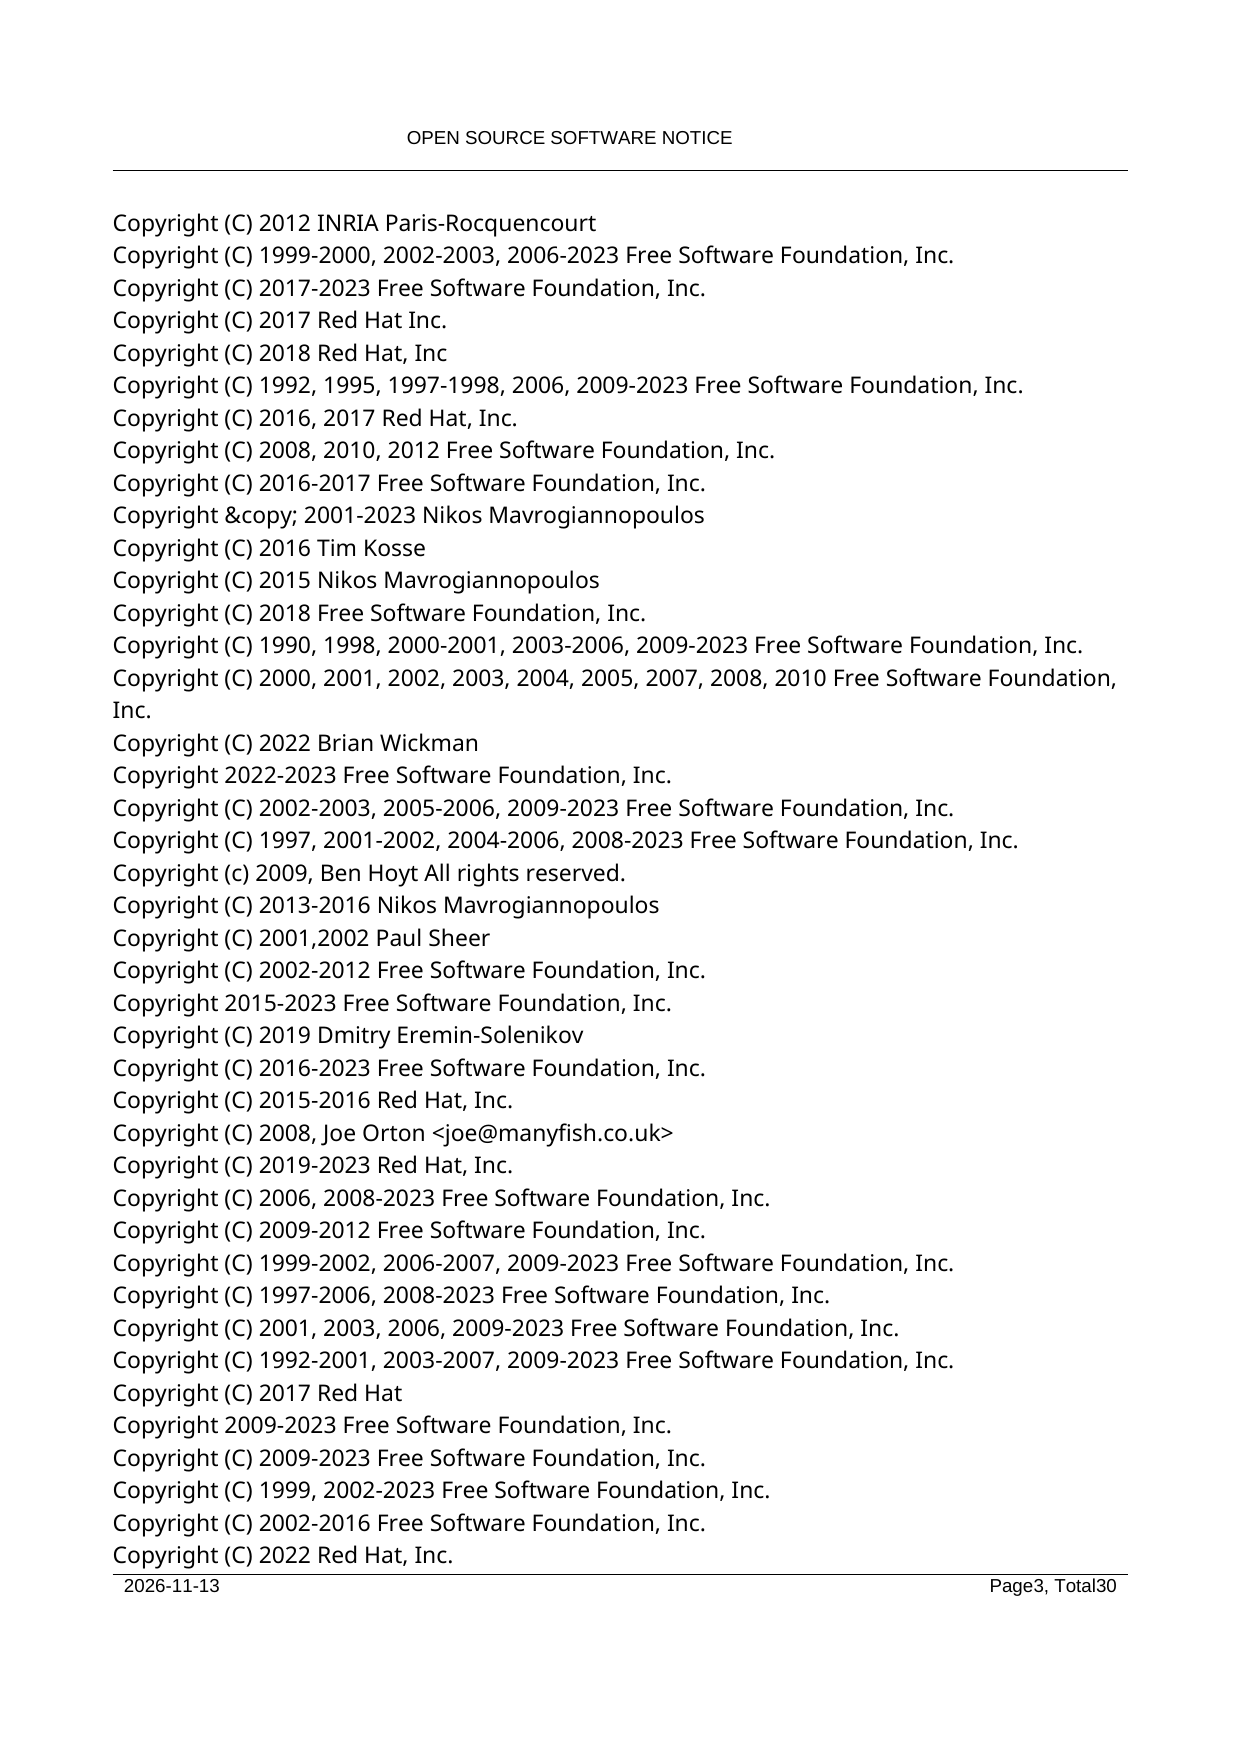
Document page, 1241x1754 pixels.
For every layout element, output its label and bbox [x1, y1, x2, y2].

text [112, 206, 1128, 1571]
